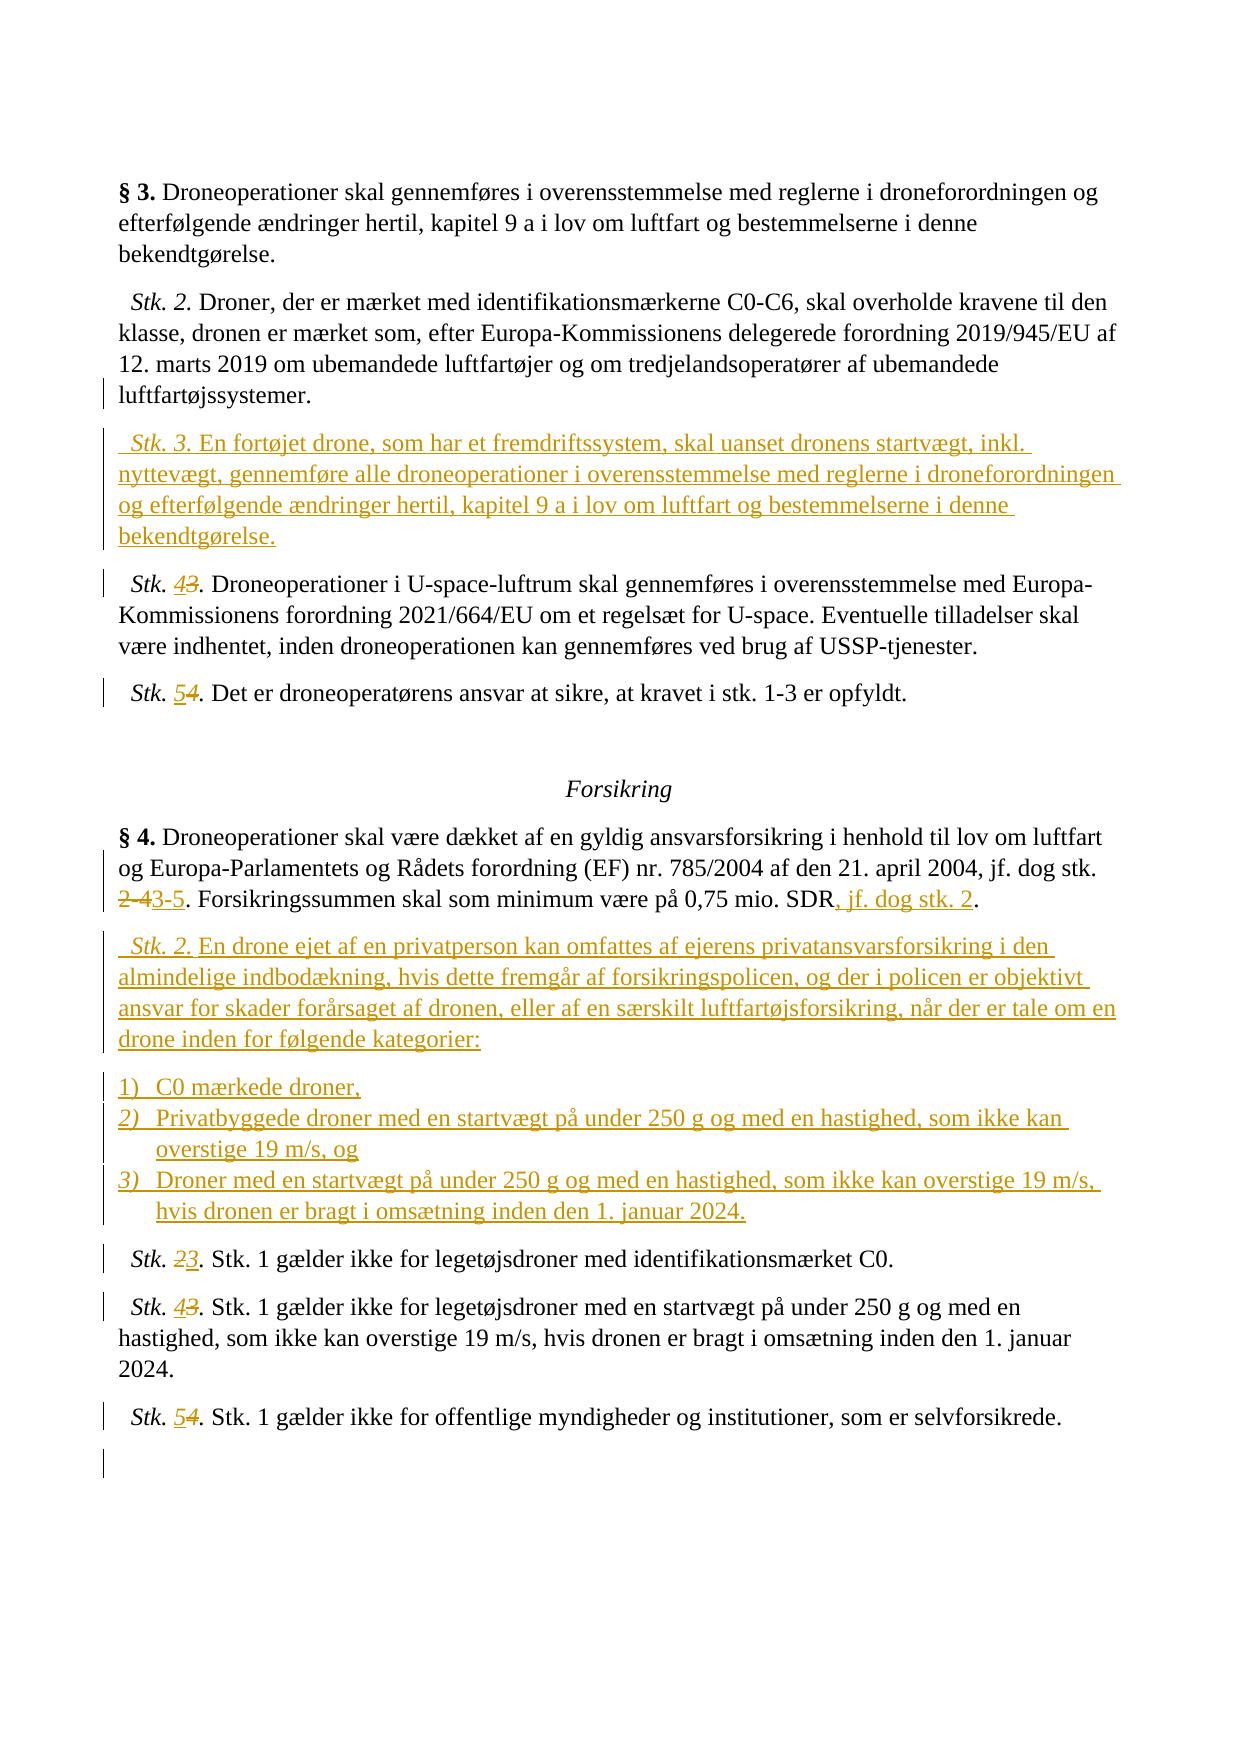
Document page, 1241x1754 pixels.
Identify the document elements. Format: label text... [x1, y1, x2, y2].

text Forsikring [118, 774, 1122, 803]
text Stk. . Stk. 1 gælder ikke for legetøjsdroner med identifikationsmærket C0. [118, 1244, 1122, 1273]
text Stk. . Stk. 1 gælder ikke for offentlige myndigheder og institutioner, som er selvforsikrede. [118, 1402, 1122, 1430]
text § 3. Droneoperationer skal gennemføres i overensstemmelse med reglerne i droneforordningen og efterfølgende ændringer hertil, kapitel 9 a i lov om luftfart og bestemmelserne i denne bekendtgørelse. [118, 177, 1122, 268]
text § 4. Droneoperationer skal være dækket af en gyldig ansvarsforsikring i henhold til lov om luftfart og Europa-Parlamentets og Rådets forordning (EF) nr. 785/2004 af den 21. april 2004, jf. dog stk. . Forsikringssummen skal som minimum være på 0,75 mio. SDR. [118, 822, 1122, 912]
text Stk. . Stk. 1 gælder ikke for legetøjsdroner med en startvægt på under 250 g og med en hastighed, som ikke kan overstige 19 m/s, hvis dronen er bragt i omsætning inden den 1. januar 2024. [118, 1292, 1122, 1383]
text Stk. 2. Droner, der er mærket med identifikationsmærkerne C0-C6, skal overholde kravene til den klasse, dronen er mærket som, efter Europa-Kommissionens delegerede forordning 2019/945/EU af 12. marts 2019 om ubemandede luftfartøjer og om tredjelandsoperatører af ubemandede luftfartøjssystemer. [118, 287, 1122, 409]
text Stk. . Droneoperationer i U-space-luftrum skal gennemføres i overensstemmelse med Europa-Kommissionens forordning 2021/664/EU om et regelsæt for U-space. Eventuelle tilladelser skal være indhentet, inden droneoperationen kan gennemføres ved brug af USSP-tjenester. [118, 569, 1122, 659]
text Stk. . Det er droneoperatørens ansvar at sikre, at kravet i stk. 1-3 er opfyldt. [118, 678, 1122, 707]
